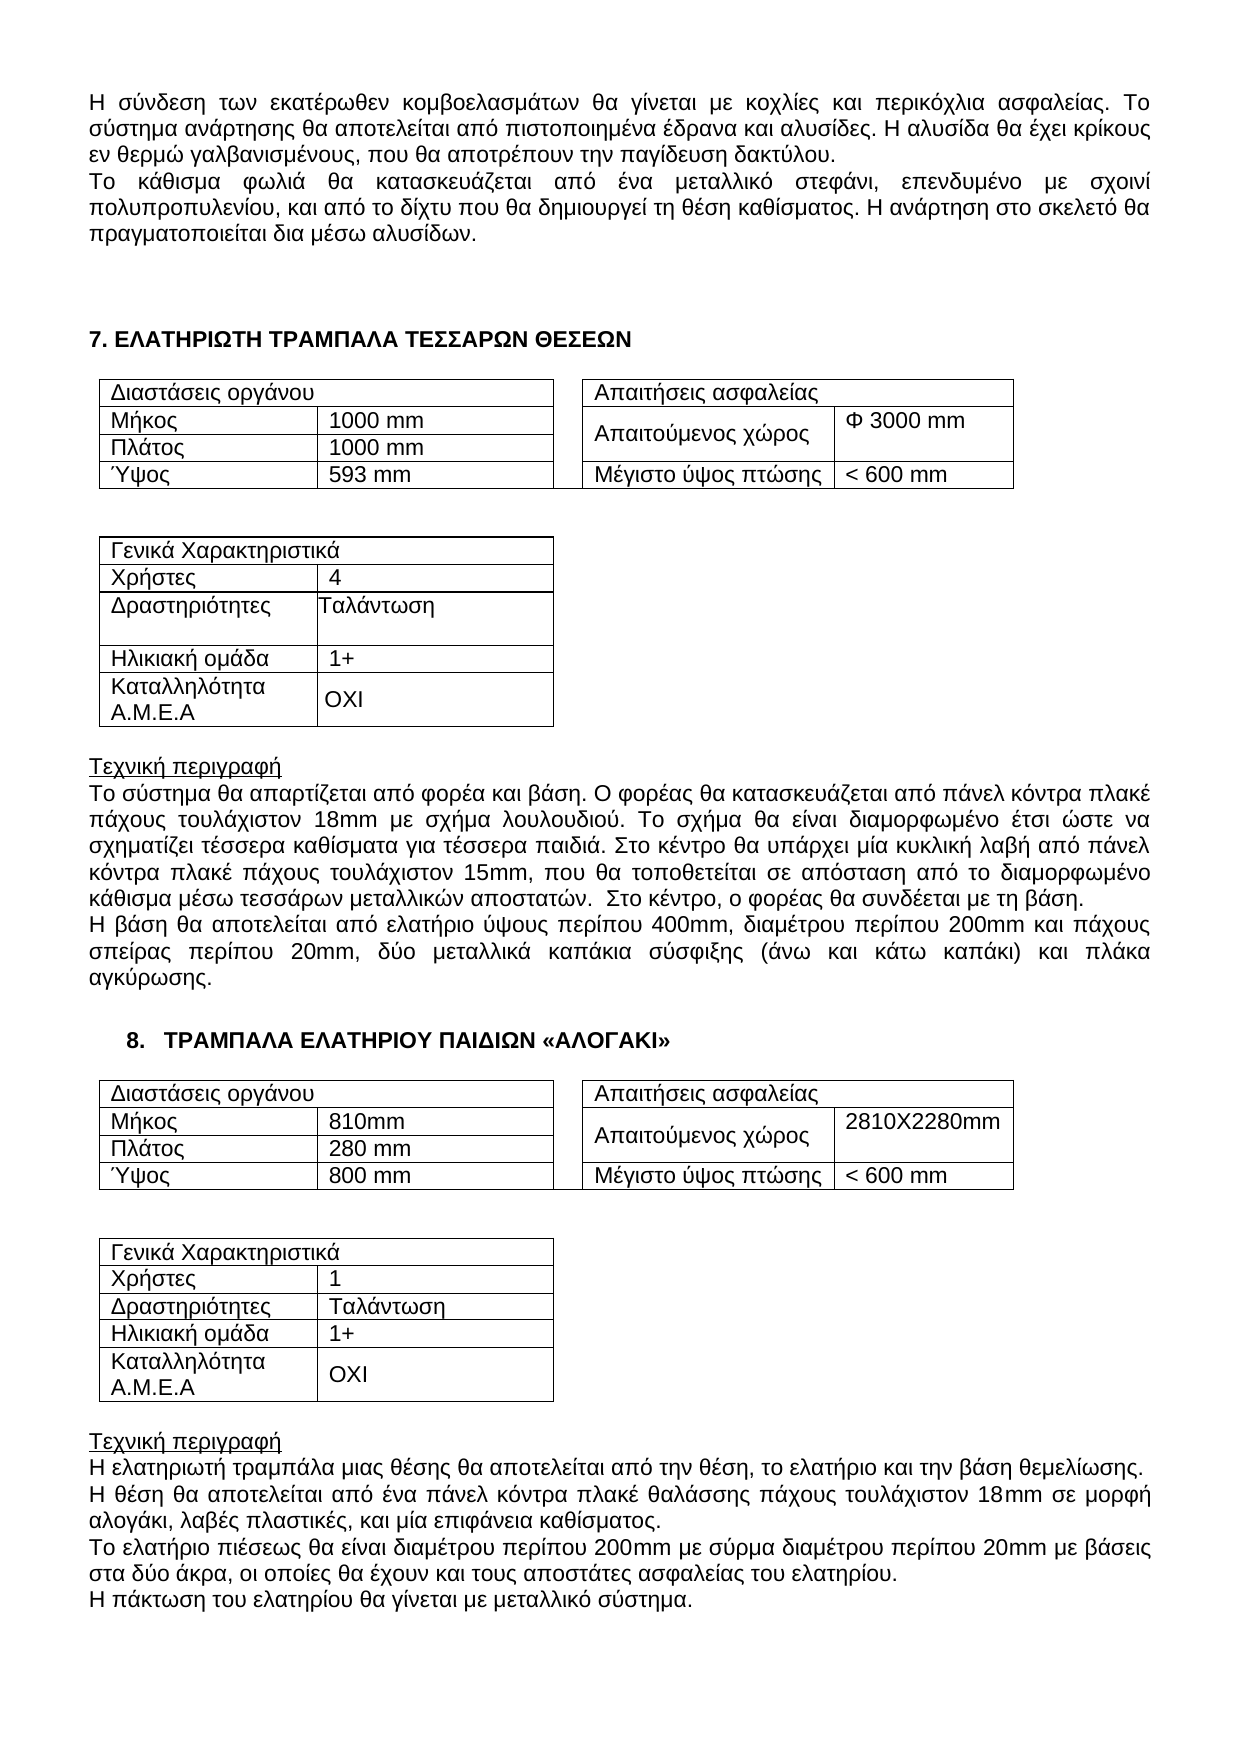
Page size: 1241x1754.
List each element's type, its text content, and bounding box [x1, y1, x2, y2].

table_header Γενικά Χαρακτηριστικά [100, 538, 553, 564]
text Η σύνδεση των εκατέρωθεν κομβοελασμάτων θα γίνεται με κοχλίες και περικόχλια ασφαλείας. Το σύστημα ανάρτησης θα αποτελείται από πιστοποιημένα έδρανα και αλυσίδες. Η αλυσίδα θα έχει κρίκους εν θερμώ γαλβανισμένους, που θα αποτρέπουν την παγίδευση δακτύλου. [89, 89, 1152, 168]
table_cell Ταλάντωση [318, 593, 553, 645]
table_cell < 600 mm [835, 462, 1013, 488]
table_cell Πλάτος [100, 435, 317, 461]
table_cell Πλάτος [100, 1136, 317, 1162]
table_header Απαιτήσεις ασφαλείας [583, 1081, 1013, 1107]
table_header [554, 379, 582, 488]
table_cell Ηλικιακή ομάδα [100, 646, 317, 672]
table_cell 1+ [318, 646, 553, 672]
text Τεχνική περιγραφή [89, 1428, 1152, 1454]
table_cell 280 mm [318, 1136, 553, 1162]
table_cell 1000 mm [318, 435, 553, 461]
table_header [554, 1080, 582, 1189]
table_cell Απαιτούμενος χώρος [583, 1108, 834, 1162]
table_cell ΟΧΙ [318, 1348, 553, 1401]
table_cell Μέγιστο ύψος πτώσης [583, 462, 834, 488]
text Η πάκτωση του ελατηρίου θα γίνεται με μεταλλικό σύστημα. [89, 1586, 1152, 1612]
table_cell Δραστηριότητες [100, 1294, 317, 1319]
table_cell 800 mm [318, 1163, 553, 1189]
table_header Απαιτήσεις ασφαλείας [583, 380, 1013, 406]
table_cell 1+ [318, 1320, 553, 1347]
table_cell Καταλληλότητα Α.Μ.Ε.Α [100, 673, 317, 726]
table_cell Χρήστες [100, 1266, 317, 1292]
table_cell Χρήστες [100, 565, 317, 591]
table_cell Μήκος [100, 407, 317, 433]
table_cell Ύψος [100, 462, 317, 488]
text Τεχνική περιγραφή [89, 753, 1152, 780]
text 7. ΕΛΑΤΗΡΙΩΤΗ ΤΡΑΜΠΑΛΑ ΤΕΣΣΑΡΩΝ ΘΕΣΕΩΝ [89, 326, 1152, 352]
table_cell Δραστηριότητες [100, 593, 317, 645]
table_cell Καταλληλότητα Α.Μ.Ε.Α [100, 1348, 317, 1401]
table_cell Απαιτούμενος χώρος [583, 407, 834, 461]
table_cell Μήκος [100, 1108, 317, 1134]
text Η θέση θα αποτελείται από ένα πάνελ κόντρα πλακέ θαλάσσης πάχους τουλάχιστον 18mm σε μορφή αλογάκι, λαβές πλαστικές, και μία επιφάνεια καθίσματος. [89, 1481, 1152, 1533]
text Το σύστημα θα απαρτίζεται από φορέα και βάση. Ο φορέας θα κατασκευάζεται από πάνελ κόντρα πλακέ πάχους τουλάχιστον 18mm με σχήμα λουλουδιού. Το σχήμα θα είναι διαμορφωμένο έτσι ώστε να σχηματίζει τέσσερα καθίσματα για τέσσερα παιδιά. Στο κέντρο θα υπάρχει μία κυκλική λαβή από πάνελ κόντρα πλακέ πάχους τουλάχιστον 15mm, που θα τοποθετείται σε απόσταση από το διαμορφωμένο κάθισμα μέσω τεσσάρων μεταλλικών αποστατών. Στο κέντρο, ο φορέας θα συνδέεται με τη βάση. [89, 780, 1152, 911]
table_cell 4 [318, 565, 553, 591]
table_cell 2810Χ2280mm [835, 1108, 1013, 1162]
table_cell Μέγιστο ύψος πτώσης [583, 1163, 834, 1189]
table_header Διαστάσεις οργάνου [100, 1081, 553, 1107]
table_header Γενικά Χαρακτηριστικά [100, 1239, 553, 1265]
text Το κάθισμα φωλιά θα κατασκευάζεται από ένα μεταλλικό στεφάνι, επενδυμένο με σχοινί πολυπροπυλενίου, και από το δίχτυ που θα δημιουργεί τη θέση καθίσματος. Η ανάρτηση στο σκελετό θα πραγματοποιείται δια μέσω αλυσίδων. [89, 168, 1152, 247]
table_cell ΟΧΙ [318, 673, 553, 726]
table_cell Ύψος [100, 1163, 317, 1189]
table_cell Ηλικιακή ομάδα [100, 1320, 317, 1347]
table_cell 1 [318, 1266, 553, 1292]
text Η ελατηριωτή τραμπάλα μιας θέσης θα αποτελείται από την θέση, το ελατήριο και την βάση θεμελίωσης. [89, 1454, 1152, 1481]
table_cell < 600 mm [835, 1163, 1013, 1189]
text Η βάση θα αποτελείται από ελατήριο ύψους περίπου 400mm, διαμέτρου περίπου 200mm και πάχους σπείρας περίπου 20mm, δύο μεταλλικά καπάκια σύσφιξης (άνω και κάτω καπάκι) και πλάκα αγκύρωσης. [89, 911, 1152, 991]
table_cell 1000 mm [318, 407, 553, 433]
table_header Διαστάσεις οργάνου [100, 380, 553, 406]
table_cell Ταλάντωση [318, 1294, 553, 1319]
table_cell Φ 3000 mm [835, 407, 1013, 461]
table_cell 593 mm [318, 462, 553, 488]
list ΤΡΑΜΠΑΛΑ ΕΛΑΤΗΡΙΟΥ ΠΑΙΔΙΩΝ «ΑΛΟΓΑΚΙ» [126, 1027, 1152, 1053]
table_cell 810mm [318, 1108, 553, 1134]
text Το ελατήριο πιέσεως θα είναι διαμέτρου περίπου 200mm με σύρμα διαμέτρου περίπου 20mm με βάσεις στα δύο άκρα, οι οποίες θα έχουν και τους αποστάτες ασφαλείας του ελατηρίου. [89, 1533, 1152, 1586]
